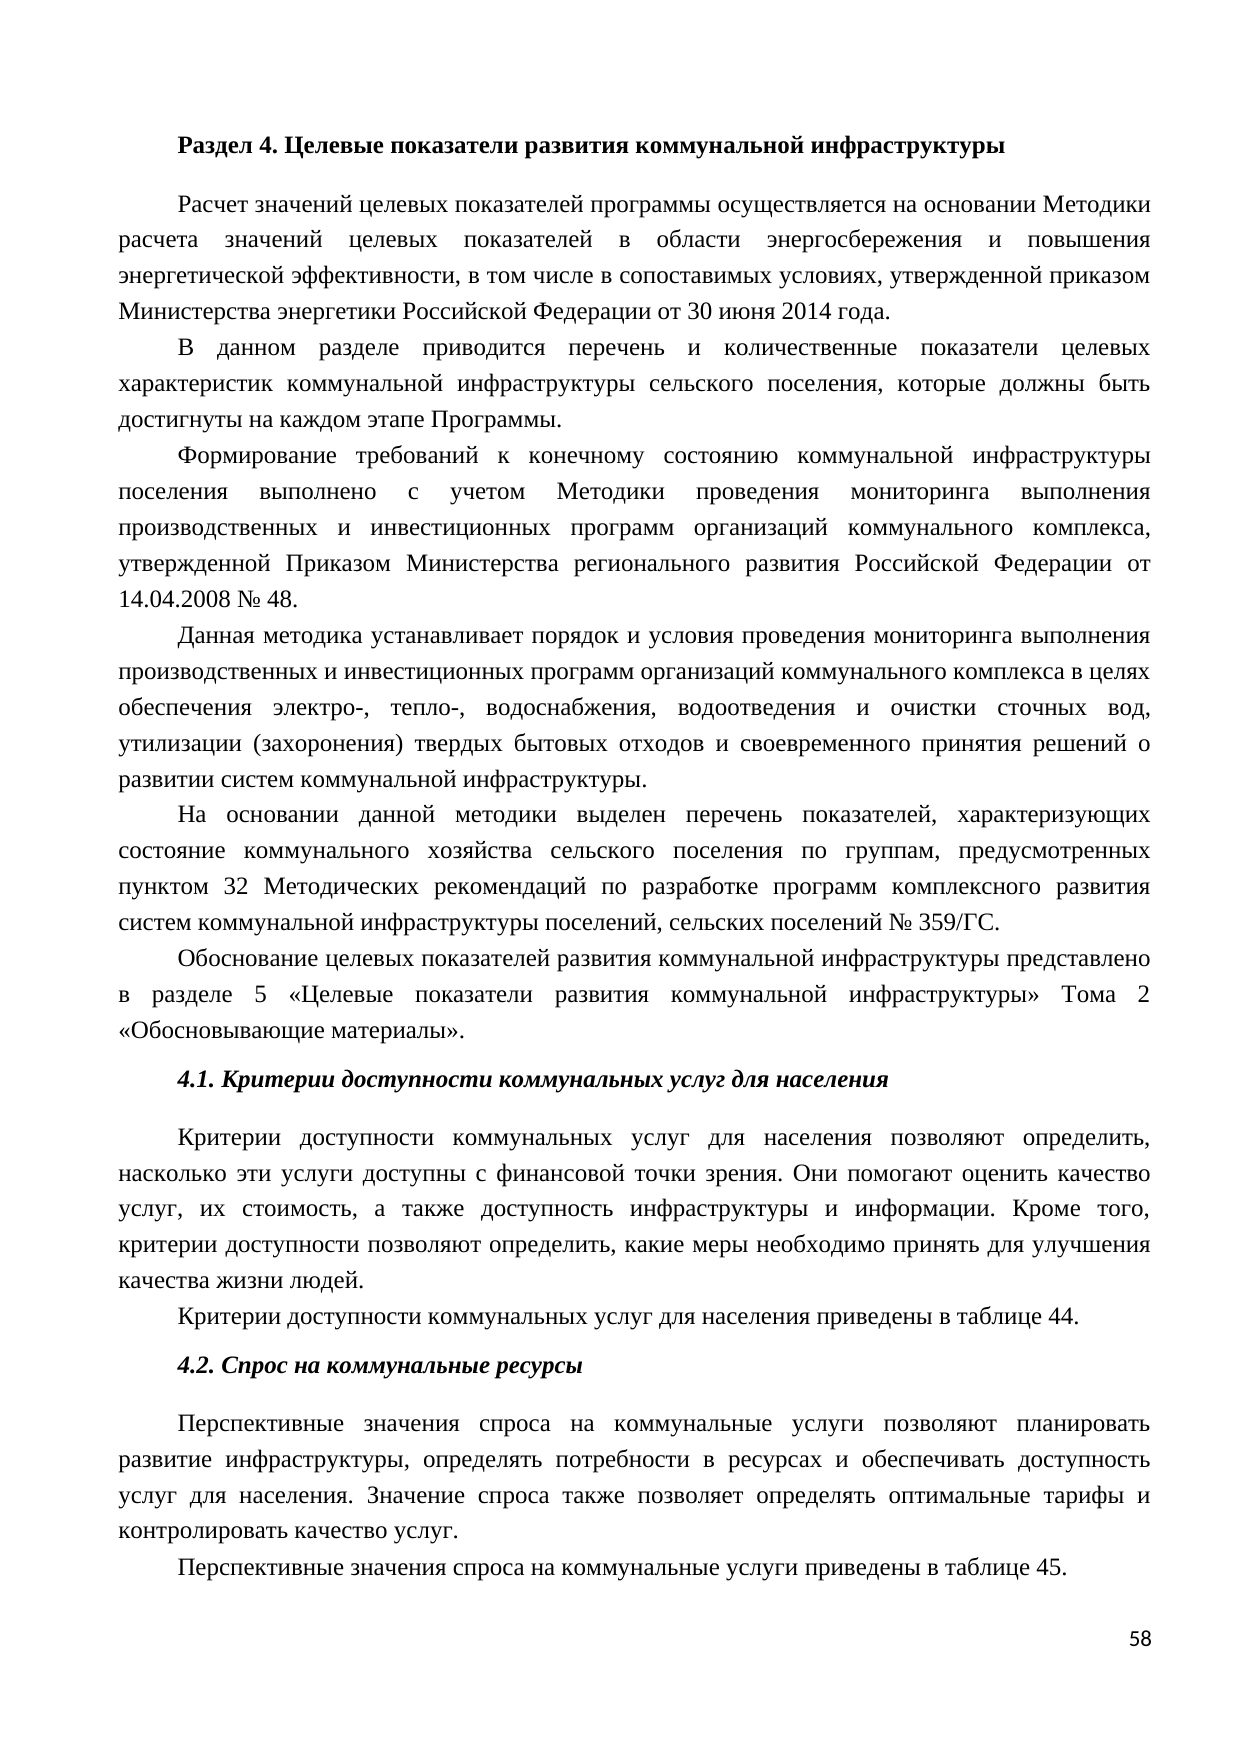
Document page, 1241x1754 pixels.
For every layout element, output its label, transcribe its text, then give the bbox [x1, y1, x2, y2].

text В данном разделе приводится перечень и количественные показатели целевых характеристик коммунальной инфраструктуры сельского поселения, которые должны быть достигнуты на каждом этапе Программы. [118, 332, 1152, 433]
text Перспективные значения спроса на коммунальные услуги приведены в таблице 45. [118, 1552, 1152, 1580]
text Формирование требований к конечному состоянию коммунальной инфраструктуры поселения выполнено с учетом Методики проведения мониторинга выполнения производственных и инвестиционных программ организаций коммунального комплекса, утвержденной Приказом Министерства регионального развития Российской Федерации от 14.04.2008 № 48. [118, 440, 1152, 613]
text Критерии доступности коммунальных услуг для населения позволяют определить, насколько эти услуги доступны с финансовой точки зрения. Они помогают оценить качество услуг, их стоимость, а также доступность инфраструктуры и информации. Кроме того, критерии доступности позволяют определить, какие меры необходимо принять для улучшения качества жизни людей. [118, 1122, 1152, 1294]
text Данная методика устанавливает порядок и условия проведения мониторинга выполнения производственных и инвестиционных программ организаций коммунального комплекса в целях обеспечения электро-, тепло-, водоснабжения, водоотведения и очистки сточных вод, утилизации (захоронения) твердых бытовых отходов и своевременного принятия решений о развитии систем коммунальной инфраструктуры. [118, 620, 1152, 792]
text Расчет значений целевых показателей программы осуществляется на основании Методики расчета значений целевых показателей в области энергосбережения и повышения энергетической эффективности, в том числе в сопоставимых условиях, утвержденной приказом Министерства энергетики Российской Федерации от 30 июня 2014 года. [118, 189, 1152, 325]
text 4.1. Критерии доступности коммунальных услуг для населения [118, 1064, 1152, 1092]
text На основании данной методики выделен перечень показателей, характеризующих состояние коммунального хозяйства сельского поселения по группам, предусмотренных пунктом 32 Методических рекомендаций по разработке программ комплексного развития систем коммунальной инфраструктуры поселений, сельских поселений № 359/ГС. [118, 799, 1152, 936]
text Раздел 4. Целевые показатели развития коммунальной инфраструктуры [118, 131, 1152, 159]
text Обоснование целевых показателей развития коммунальной инфраструктуры представлено в разделе 5 «Целевые показатели развития коммунальной инфраструктуры» Тома 2 «Обосновывающие материалы». [118, 943, 1152, 1044]
text Перспективные значения спроса на коммунальные услуги позволяют планировать развитие инфраструктуры, определять потребности в ресурсах и обеспечивать доступность услуг для населения. Значение спроса также позволяет определять оптимальные тарифы и контролировать качество услуг. [118, 1408, 1152, 1544]
text 4.2. Спрос на коммунальные ресурсы [118, 1350, 1152, 1378]
text Критерии доступности коммунальных услуг для населения приведены в таблице 44. [118, 1301, 1152, 1330]
